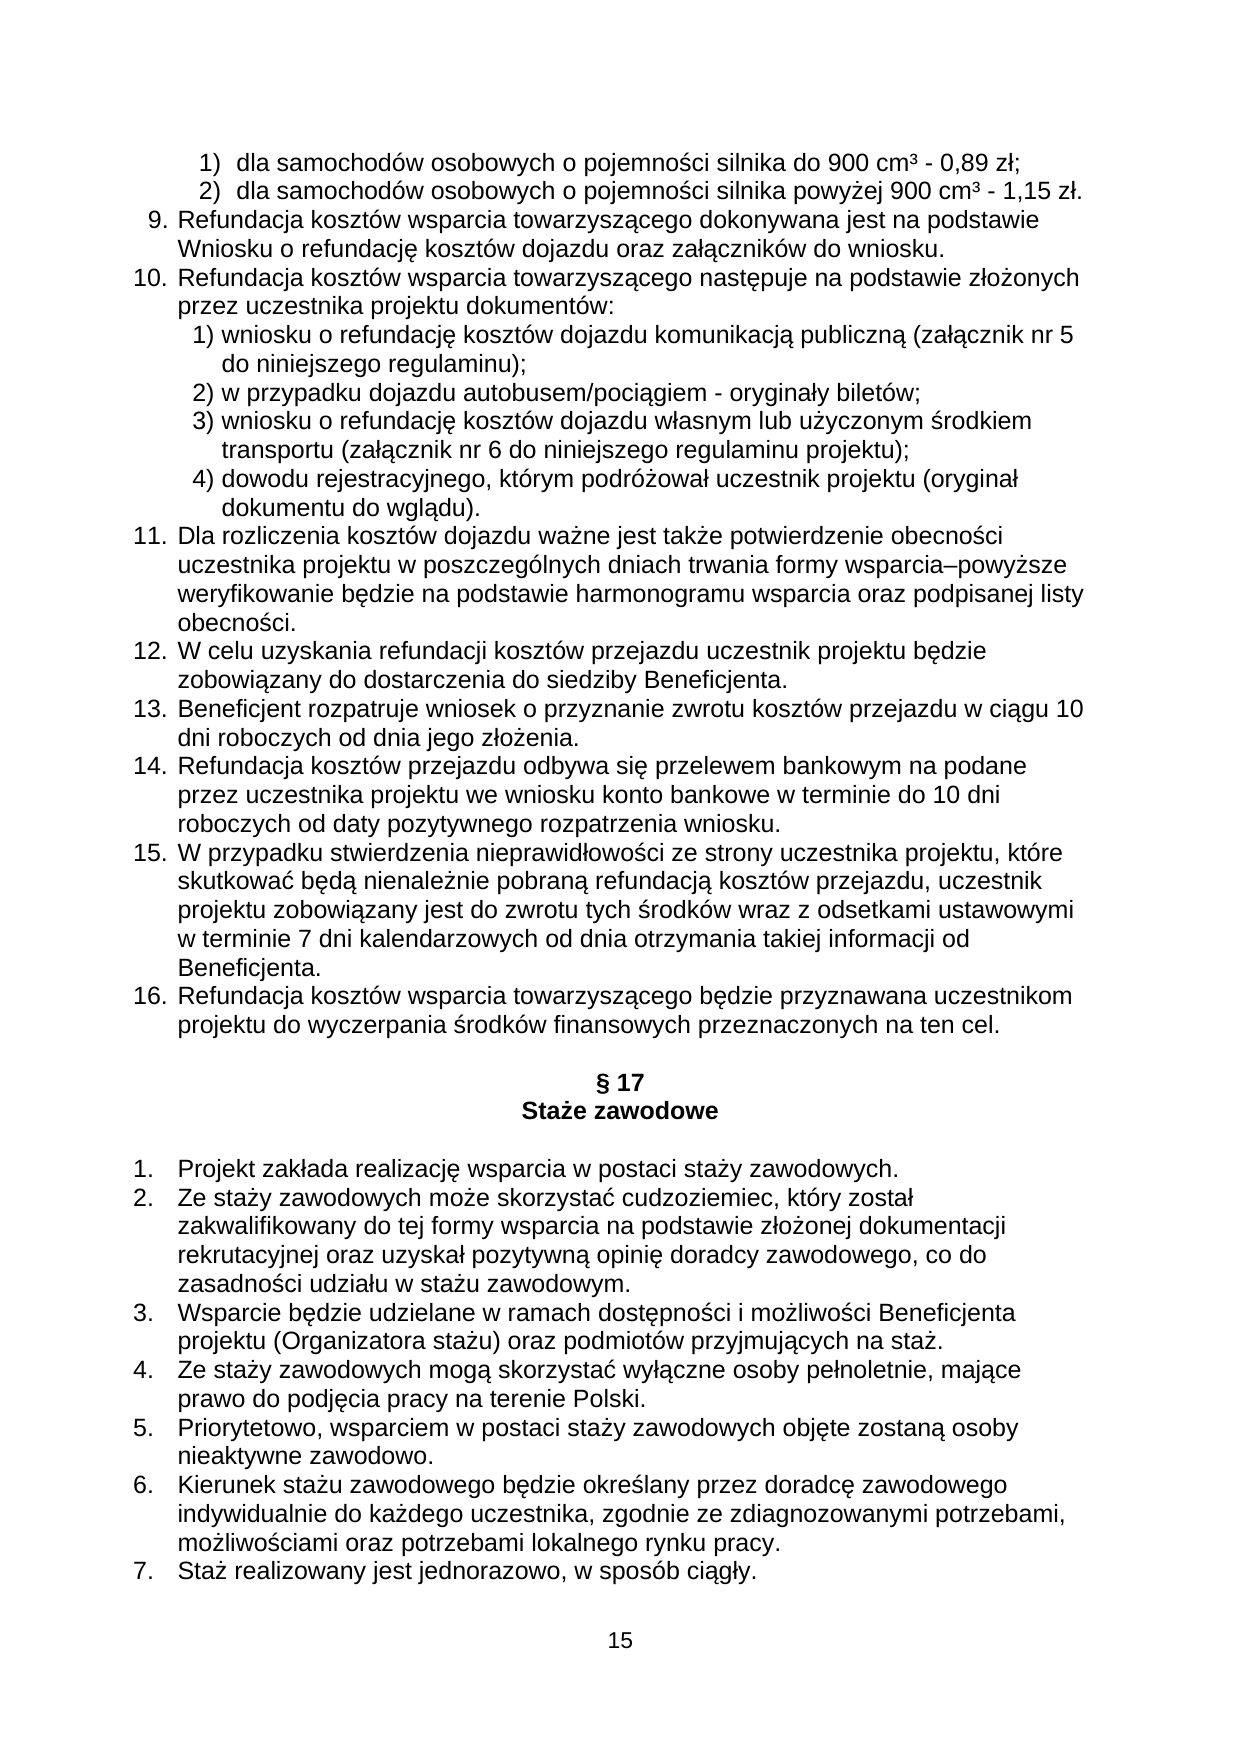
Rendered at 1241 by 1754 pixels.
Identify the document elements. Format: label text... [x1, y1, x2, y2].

list dowodu rejestracyjnego, którym podróżował uczestnik projektu (oryginał dokumentu do wglądu). [192, 464, 1093, 521]
list wniosku o refundację kosztów dojazdu komunikacją publiczną (załącznik nr 5 do niniejszego regulaminu); [192, 320, 1093, 378]
list Refundacja kosztów wsparcia towarzyszącego następuje na podstawie złożonych przez uczestnika projektu dokumentów: [133, 263, 1093, 320]
list Beneficjent rozpatruje wniosek o przyznanie zwrotu kosztów przejazdu w ciągu 10 dni roboczych od dnia jego złożenia. [133, 694, 1093, 751]
text Staże zawodowe [148, 1096, 1093, 1125]
list wniosku o refundację kosztów dojazdu własnym lub użyczonym środkiem transportu (załącznik nr 6 do niniejszego regulaminu projektu); [192, 406, 1093, 464]
list Priorytetowo, wsparciem w postaci staży zawodowych objęte zostaną osoby nieaktywne zawodowo. [133, 1413, 1093, 1470]
list Dla rozliczenia kosztów dojazdu ważne jest także potwierdzenie obecności uczestnika projektu w poszczególnych dniach trwania formy wsparcia–powyższe weryfikowanie będzie na podstawie harmonogramu wsparcia oraz podpisanej listy obecności. [133, 521, 1093, 636]
list Ze staży zawodowych mogą skorzystać wyłączne osoby pełnoletnie, mające prawo do podjęcia pracy na terenie Polski. [133, 1355, 1093, 1413]
list Wsparcie będzie udzielane w ramach dostępności i możliwości Beneficjenta projektu (Organizatora stażu) oraz podmiotów przyjmujących na staż. [133, 1298, 1093, 1355]
list Staż realizowany jest jednorazowo, w sposób ciągły. [133, 1556, 1093, 1585]
list Refundacja kosztów przejazdu odbywa się przelewem bankowym na podane przez uczestnika projektu we wniosku konto bankowe w terminie do 10 dni roboczych od daty pozytywnego rozpatrzenia wniosku. [133, 751, 1093, 838]
list w przypadku dojazdu autobusem/pociągiem - oryginały biletów; [192, 378, 1093, 406]
list W celu uzyskania refundacji kosztów przejazdu uczestnik projektu będzie zobowiązany do dostarczenia do siedziby Beneficjenta. [133, 636, 1093, 694]
list Projekt zakłada realizację wsparcia w postaci staży zawodowych. [133, 1154, 1093, 1183]
list dla samochodów osobowych o pojemności silnika powyżej 900 cm³ - 1,15 zł. [199, 176, 1093, 205]
list W przypadku stwierdzenia nieprawidłowości ze strony uczestnika projektu, które skutkować będą nienależnie pobraną refundacją kosztów przejazdu, uczestnik projektu zobowiązany jest do zwrotu tych środków wraz z odsetkami ustawowymi w terminie 7 dni kalendarzowych od dnia otrzymania takiej informacji od Beneficjenta. [133, 838, 1093, 981]
list Refundacja kosztów wsparcia towarzyszącego będzie przyznawana uczestnikom projektu do wyczerpania środków finansowych przeznaczonych na ten cel. [133, 981, 1093, 1039]
list dla samochodów osobowych o pojemności silnika do 900 cm³ - 0,89 zł; [199, 148, 1093, 176]
list Kierunek stażu zawodowego będzie określany przez doradcę zawodowego indywidualnie do każdego uczestnika, zgodnie ze zdiagnozowanymi potrzebami, możliwościami oraz potrzebami lokalnego rynku pracy. [133, 1470, 1093, 1556]
list Ze staży zawodowych może skorzystać cudzoziemiec, który został zakwalifikowany do tej formy wsparcia na podstawie złożonej dokumentacji rekrutacyjnej oraz uzyskał pozytywną opinię doradcy zawodowego, co do zasadności udziału w stażu zawodowym. [133, 1183, 1093, 1298]
list Refundacja kosztów wsparcia towarzyszącego dokonywana jest na podstawie Wniosku o refundację kosztów dojazdu oraz załączników do wniosku. [148, 205, 1093, 263]
text § 17 [148, 1068, 1093, 1096]
